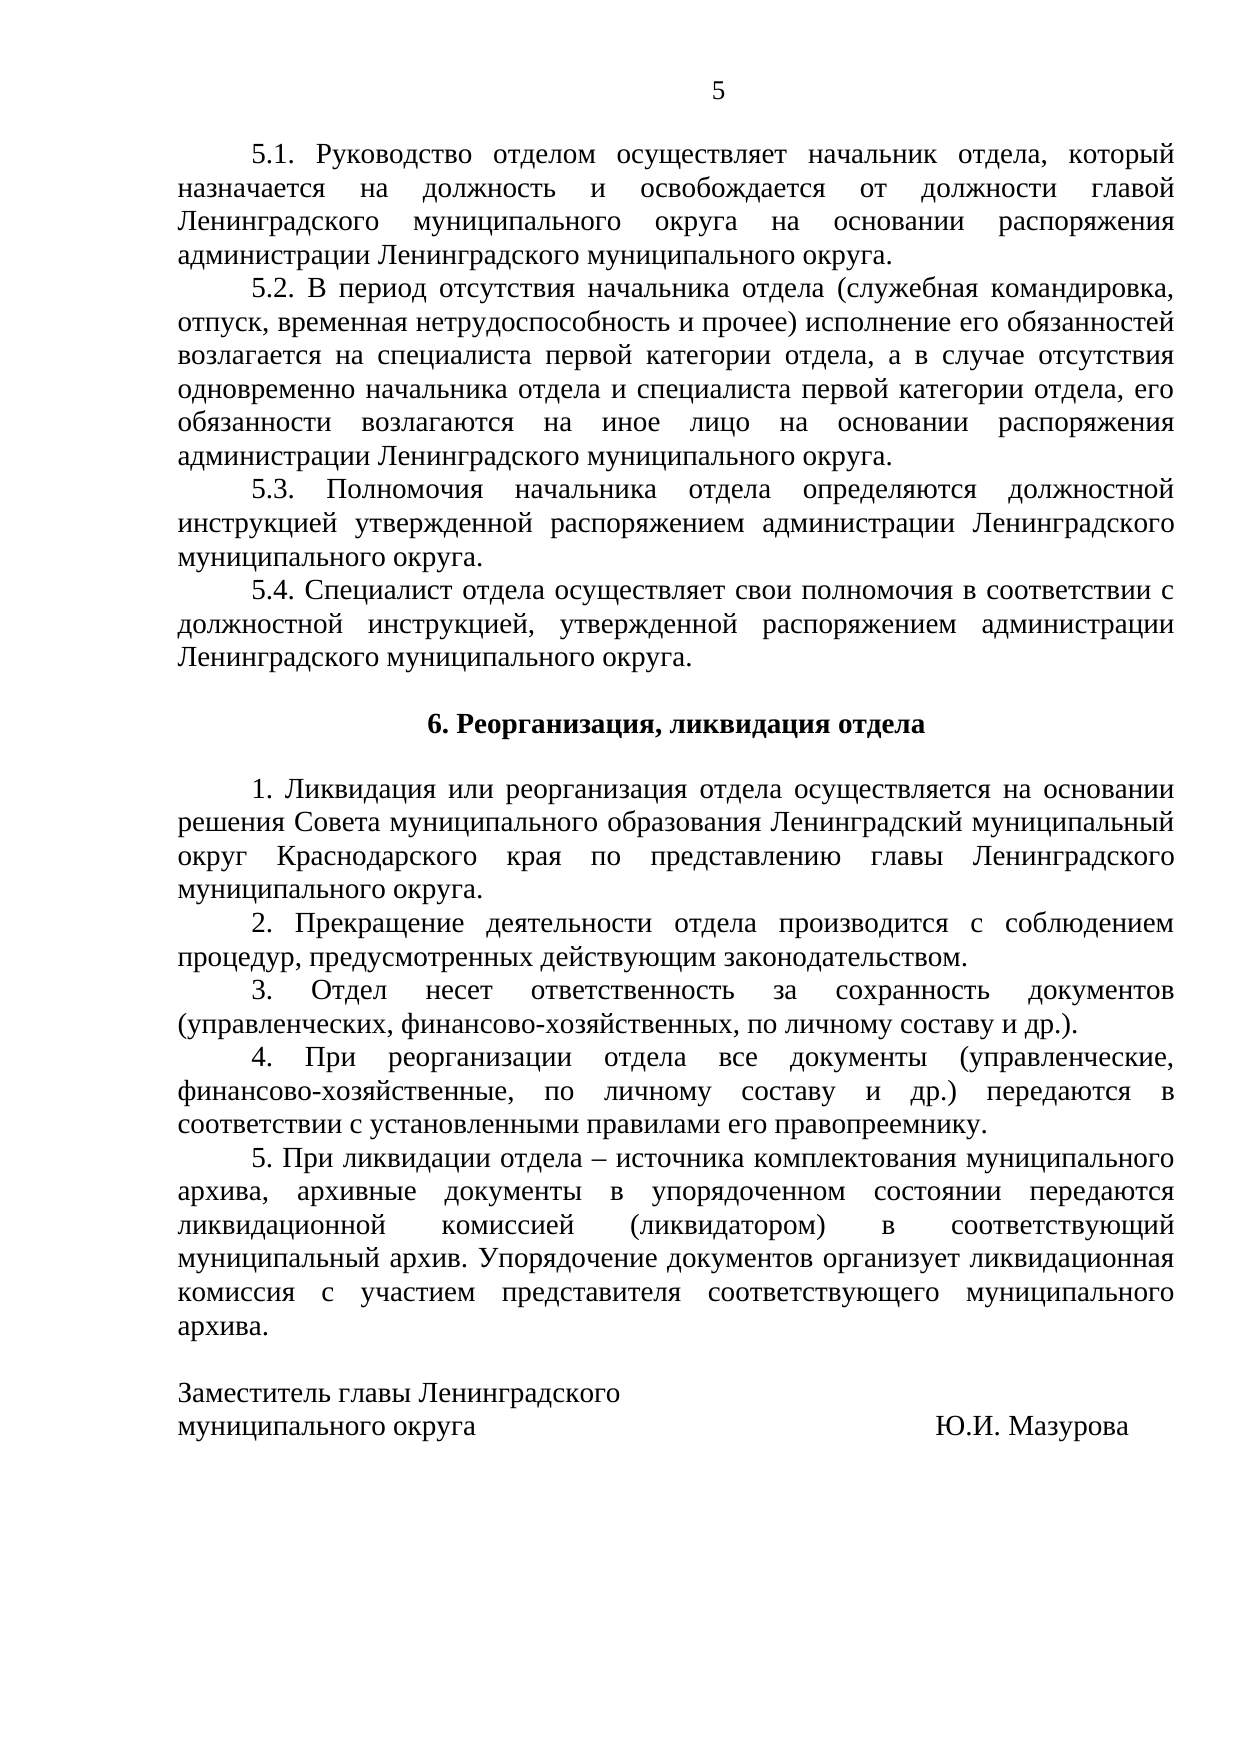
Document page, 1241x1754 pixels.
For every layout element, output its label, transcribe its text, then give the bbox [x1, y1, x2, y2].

text 2. Прекращение деятельности отдела производится с соблюдением процедур, предусмотренных действующим законодательством. [177, 905, 1175, 972]
text 4. При реорганизации отдела все документы (управленческие, финансово-хозяйственные, по личному составу и др.) передаются в соответствии с установленными правилами его правопреемнику. [177, 1039, 1175, 1140]
text муниципального округа Ю.И. Мазурова [177, 1408, 1175, 1442]
text 5.1. Руководство отделом осуществляет начальник отдела, который назначается на должность и освобождается от должности главой Ленинградского муниципального округа на основании распоряжения администрации Ленинградского муниципального округа. [177, 136, 1175, 270]
text 5.4. Специалист отдела осуществляет свои полномочия в соответствии с должностной инструкцией, утвержденной распоряжением администрации Ленинградского муниципального округа. [177, 572, 1175, 673]
text 5. При ликвидации отдела – источника комплектования муниципального архива, архивные документы в упорядоченном состоянии передаются ликвидационной комиссией (ликвидатором) в соответствующий муниципальный архив. Упорядочение документов организует ликвидационная комиссия с участием представителя соответствующего муниципального архива. [177, 1140, 1175, 1341]
text Заместитель главы Ленинградского [177, 1375, 1175, 1408]
text 5.2. В период отсутствия начальника отдела (служебная командировка, отпуск, временная нетрудоспособность и прочее) исполнение его обязанностей возлагается на специалиста первой категории отдела, а в случае отсутствия одновременно начальника отдела и специалиста первой категории отдела, его обязанности возлагаются на иное лицо на основании распоряжения администрации Ленинградского муниципального округа. [177, 270, 1175, 472]
text 3. Отдел несет ответственность за сохранность документов (управленческих, финансово-хозяйственных, по личному составу и др.). [177, 972, 1175, 1039]
text 1. Ликвидация или реорганизация отдела осуществляется на основании решения Совета муниципального образования Ленинградский муниципальный округ Краснодарского края по представлению главы Ленинградского муниципального округа. [177, 771, 1175, 905]
text 6. Реорганизация, ликвидация отдела [177, 706, 1175, 740]
text 5.3. Полномочия начальника отдела определяются должностной инструкцией утвержденной распоряжением администрации Ленинградского муниципального округа. [177, 472, 1175, 572]
